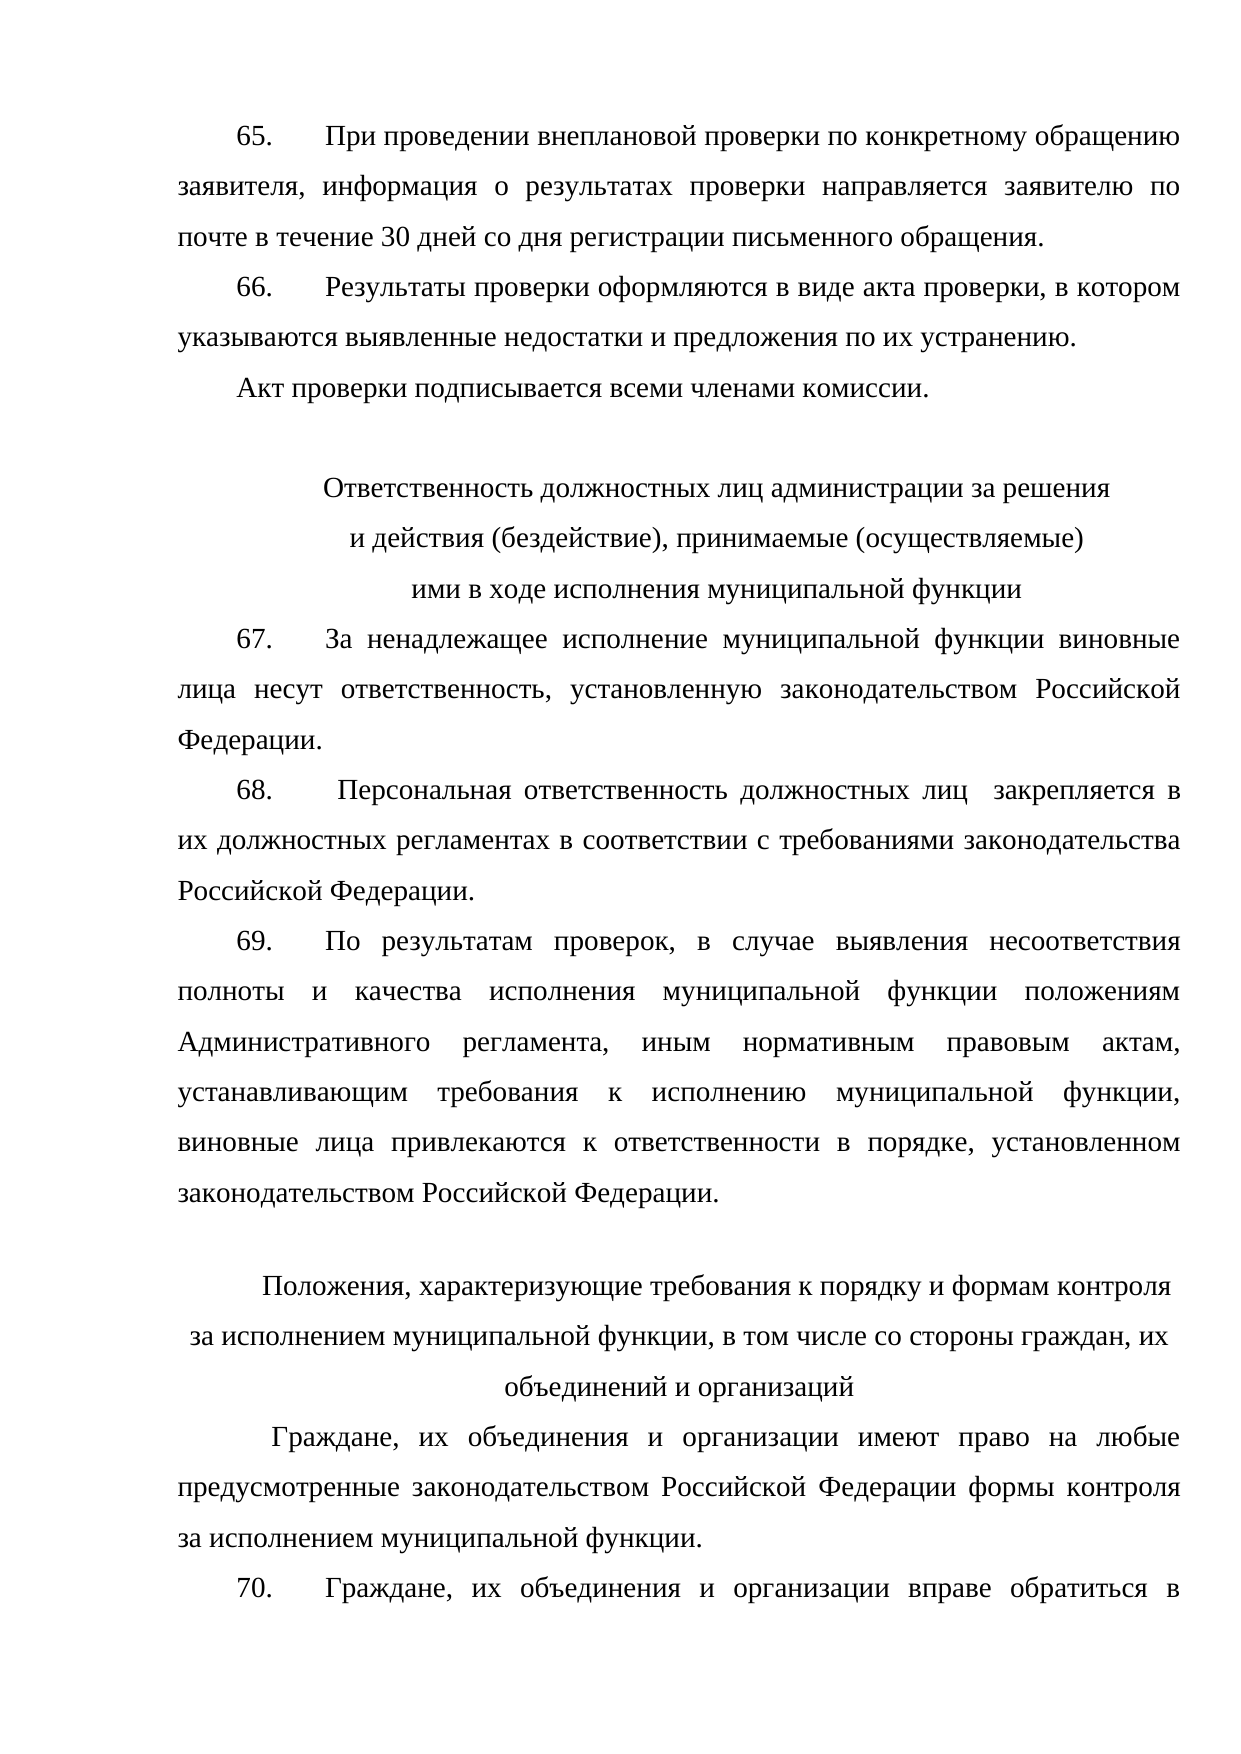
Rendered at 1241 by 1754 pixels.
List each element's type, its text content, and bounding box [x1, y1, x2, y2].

text Граждане, их объединения и организации имеют право на любые предусмотренные законодательством Российской Федерации формы контроля за исполнением муниципальной функции. [177, 1419, 1181, 1553]
text ими в ходе исполнения муниципальной функции [177, 571, 1181, 604]
list Персональная ответственность должностных лиц закрепляется в их должностных регламентах в соответствии с требованиями законодательства Российской Федерации. [177, 772, 1181, 906]
text Акт проверки подписывается всеми членами комиссии. [177, 370, 1181, 403]
list Результаты проверки оформляются в виде акта проверки, в котором указываются выявленные недостатки и предложения по их устранению. [177, 269, 1181, 353]
list По результатам проверок, в случае выявления несоответствия полноты и качества исполнения муниципальной функции положениям Административного регламента, иным нормативным правовым актам, устанавливающим требования к исполнению муниципальной функции, виновные лица привлекаются к ответственности в порядке, установленном законодательством Российской Федерации. [177, 923, 1181, 1208]
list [177, 1570, 1181, 1603]
list При проведении внеплановой проверки по конкретному обращению заявителя, информация о результатах проверки направляется заявителю по почте в течение 30 дней со дня регистрации письменного обращения. [177, 118, 1181, 252]
text Ответственность должностных лиц администрации за решения [177, 470, 1181, 504]
text и действия (бездействие), принимаемые (осуществляемые) [177, 521, 1181, 554]
text Положения, характеризующие требования к порядку и формам контроля за исполнением муниципальной функции, в том числе со стороны граждан, их объединений и организаций [177, 1268, 1181, 1402]
list За ненадлежащее исполнение муниципальной функции виновные лица несут ответственность, установленную законодательством Российской Федерации. [177, 621, 1181, 755]
